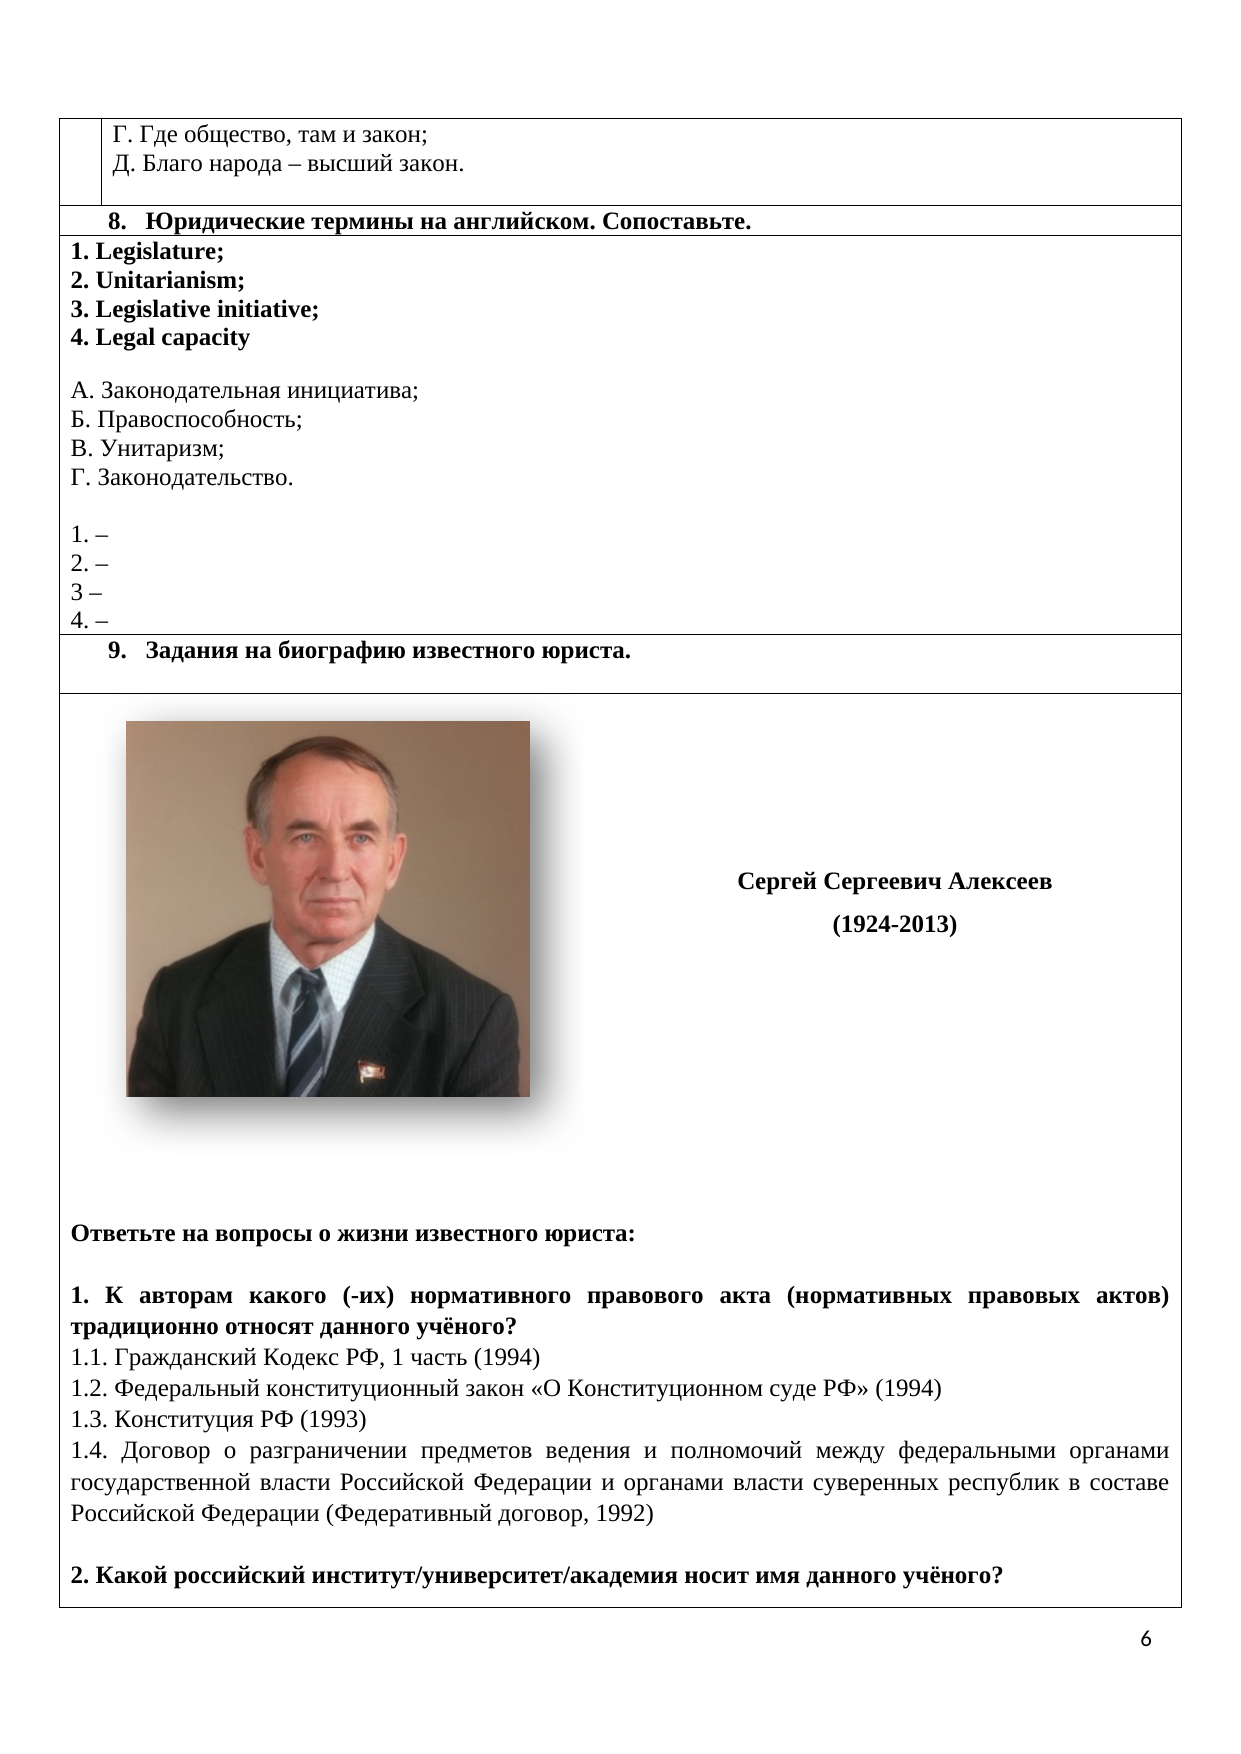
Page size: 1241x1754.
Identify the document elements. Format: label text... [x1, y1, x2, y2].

table_cell Задания на биографию известного юриста. [60, 635, 1181, 693]
picture [126, 721, 530, 1097]
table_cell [102, 119, 1181, 205]
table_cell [60, 694, 1181, 1607]
table_cell Юридические термины на английском. Сопоставьте. [60, 206, 1181, 235]
table_cell 2 [60, 119, 101, 205]
table_cell 1. Legislature; 2. Unitarianism; 3. Legislative initiative; 4. Legal capacity А. Законодательная инициатива; Б. Правоспособность; В. Унитаризм; Г. Законодательство. 1. – 2. – 3 – 4. – [60, 236, 1181, 634]
